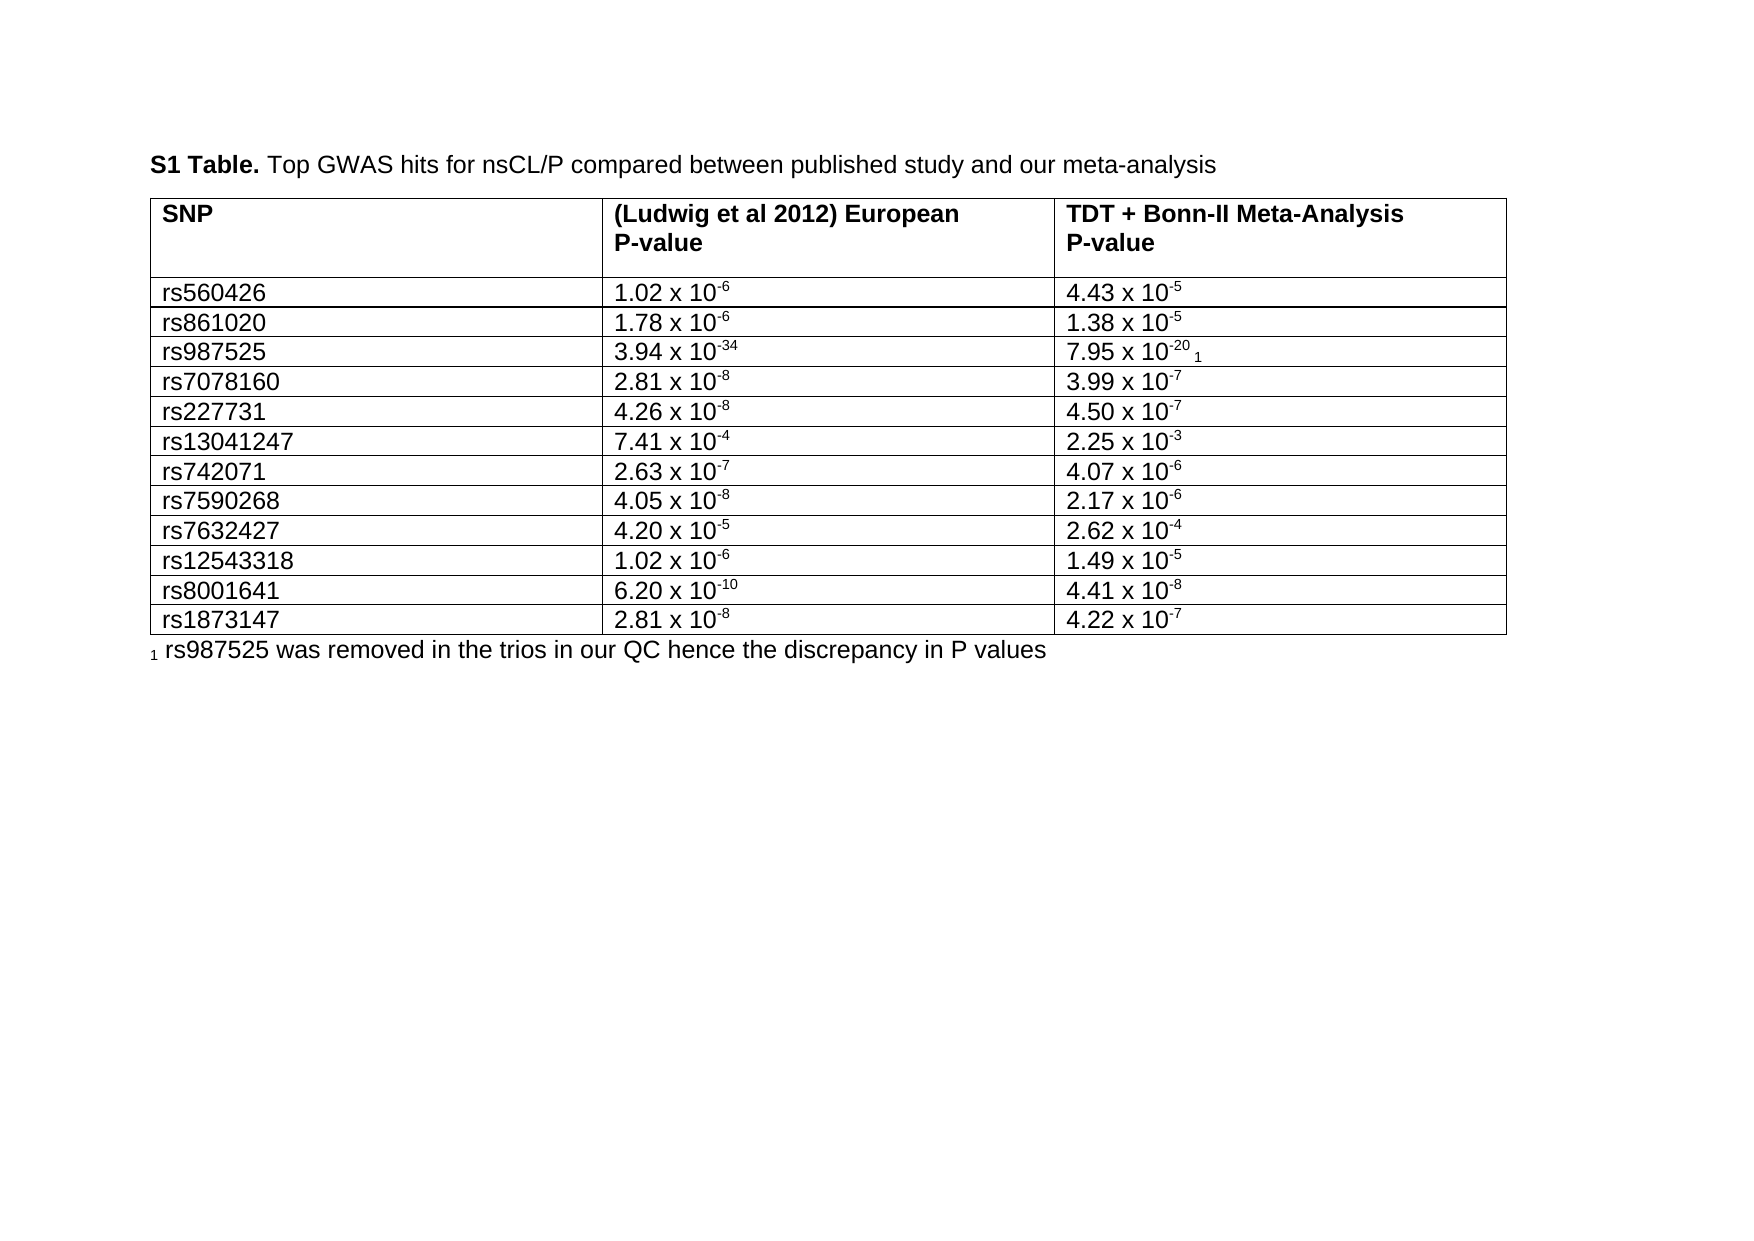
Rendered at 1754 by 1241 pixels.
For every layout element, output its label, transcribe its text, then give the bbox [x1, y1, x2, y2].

table_cell 7.41 x 10-4 [603, 427, 1054, 455]
table_cell 3.94 x 10-34 [603, 337, 1054, 366]
table_cell rs1873147 [151, 605, 602, 634]
table_cell 4.20 x 10-5 [603, 516, 1054, 545]
table_cell rs742071 [151, 456, 602, 485]
table_cell 2.62 x 10-4 [1055, 516, 1506, 545]
table_cell 2.63 x 10-7 [603, 456, 1054, 485]
table_header TDT + Bonn-II Meta-Analysis P-value [1055, 199, 1506, 277]
table_header SNP [151, 199, 602, 277]
table_cell rs861020 [151, 308, 602, 336]
table_cell 3.99 x 10-7 [1055, 367, 1506, 396]
table_cell 4.26 x 10-8 [603, 397, 1054, 426]
table_cell rs13041247 [151, 427, 602, 455]
table_cell rs227731 [151, 397, 602, 426]
table_cell 4.22 x 10-7 [1055, 605, 1506, 634]
table_cell 2.17 x 10-6 [1055, 486, 1506, 515]
table_cell rs12543318 [151, 546, 602, 574]
table_cell rs987525 [151, 337, 602, 366]
table_cell 4.41 x 10-8 [1055, 576, 1506, 604]
table_cell 1.78 x 10-6 [603, 308, 1054, 336]
table_cell 4.07 x 10-6 [1055, 456, 1506, 485]
table_cell 4.05 x 10-8 [603, 486, 1054, 515]
table_cell 2.25 x 10-3 [1055, 427, 1506, 455]
table_cell rs7590268 [151, 486, 602, 515]
table_cell 2.81 x 10-8 [603, 367, 1054, 396]
table_cell rs560426 [151, 278, 602, 306]
table_cell 2.81 x 10-8 [603, 605, 1054, 634]
table_cell 6.20 x 10-10 [603, 576, 1054, 604]
table_cell rs8001641 [151, 576, 602, 604]
table_cell 1.02 x 10-6 [603, 546, 1054, 574]
table_header (Ludwig et al 2012) European P-value [603, 199, 1054, 277]
table_cell 1.49 x 10-5 [1055, 546, 1506, 574]
table_cell rs7078160 [151, 367, 602, 396]
table_cell 7.95 x 10-20 1 [1055, 337, 1506, 366]
text 1 rs987525 was removed in the trios in our QC hence the discrepancy in P values [150, 635, 1604, 664]
table_cell 1.38 x 10-5 [1055, 308, 1506, 336]
table_cell rs7632427 [151, 516, 602, 545]
text S1 Table. Top GWAS hits for nsCL/P compared between published study and our meta-analysis [150, 150, 1604, 179]
table_cell 1.02 x 10-6 [603, 278, 1054, 306]
table_cell 4.43 x 10-5 [1055, 278, 1506, 306]
table_cell 4.50 x 10-7 [1055, 397, 1506, 426]
